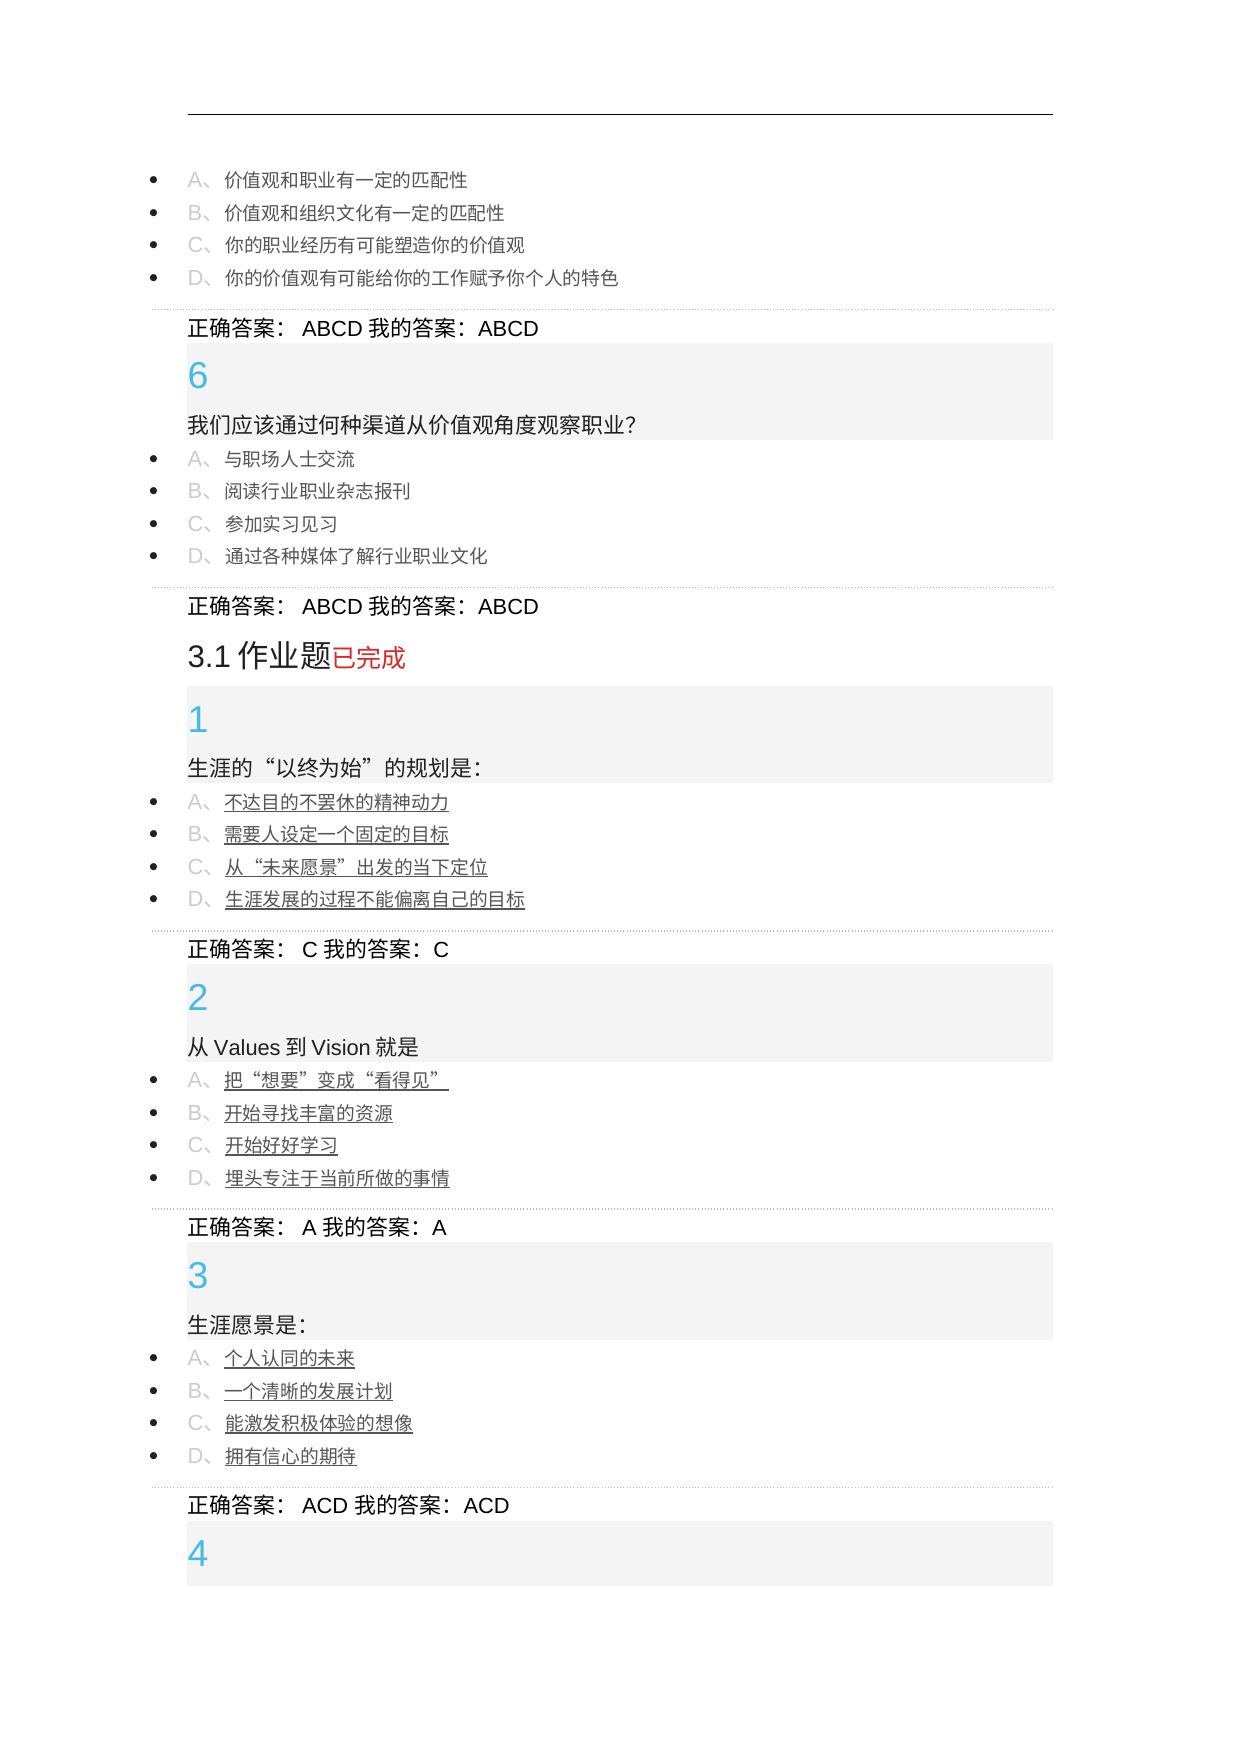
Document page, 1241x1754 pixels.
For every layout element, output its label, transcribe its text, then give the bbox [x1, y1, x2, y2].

list C、从“未来愿景”出发的当下定位 [150, 848, 1053, 881]
list B、阅读行业职业杂志报刊 [150, 473, 1053, 505]
text 正确答案： ABCD 我的答案：ABCD [187, 310, 1053, 343]
list C、参加实习见习 [150, 505, 1053, 538]
list B、一个清晰的发展计划 [150, 1372, 1053, 1405]
list C、开始好好学习 [150, 1127, 1053, 1159]
list D、通过各种媒体了解行业职业文化 [150, 538, 1053, 588]
list B、开始寻找丰富的资源 [150, 1094, 1053, 1127]
text 3 [187, 1242, 1053, 1307]
list A、不达目的不罢休的精神动力 [150, 783, 1053, 816]
text 2 [187, 964, 1053, 1029]
list C、能激发积极体验的想像 [150, 1405, 1053, 1437]
list D、埋头专注于当前所做的事情 [150, 1159, 1053, 1210]
text 正确答案： ACD 我的答案：ACD [187, 1488, 1053, 1521]
list D、生涯发展的过程不能偏离自己的目标 [150, 881, 1053, 932]
text 1 [187, 686, 1053, 751]
text 6 [187, 343, 1053, 408]
text 生涯愿景是： [187, 1307, 1053, 1340]
text 我们应该通过何种渠道从价值观角度观察职业？ [187, 408, 1053, 440]
list B、价值观和组织文化有一定的匹配性 [150, 194, 1053, 227]
list D、拥有信心的期待 [150, 1437, 1053, 1488]
text 从Values到Vision就是 [187, 1029, 1053, 1062]
list D、你的价值观有可能给你的工作赋予你个人的特色 [150, 259, 1053, 310]
subtitle 3.1作业题已完成 [187, 621, 1053, 686]
list A、把“想要”变成“看得见” [150, 1062, 1053, 1094]
list A、价值观和职业有一定的匹配性 [150, 162, 1053, 194]
list A、与职场人士交流 [150, 440, 1053, 473]
text 正确答案： A 我的答案：A [187, 1210, 1053, 1242]
text 生涯的“以终为始”的规划是： [187, 751, 1053, 783]
text 正确答案： C 我的答案：C [187, 932, 1053, 964]
list C、你的职业经历有可能塑造你的价值观 [150, 227, 1053, 259]
list B、需要人设定一个固定的目标 [150, 816, 1053, 848]
text 正确答案： ABCD 我的答案：ABCD [187, 588, 1053, 621]
text 4 [187, 1521, 1053, 1586]
list A、个人认同的未来 [150, 1340, 1053, 1372]
